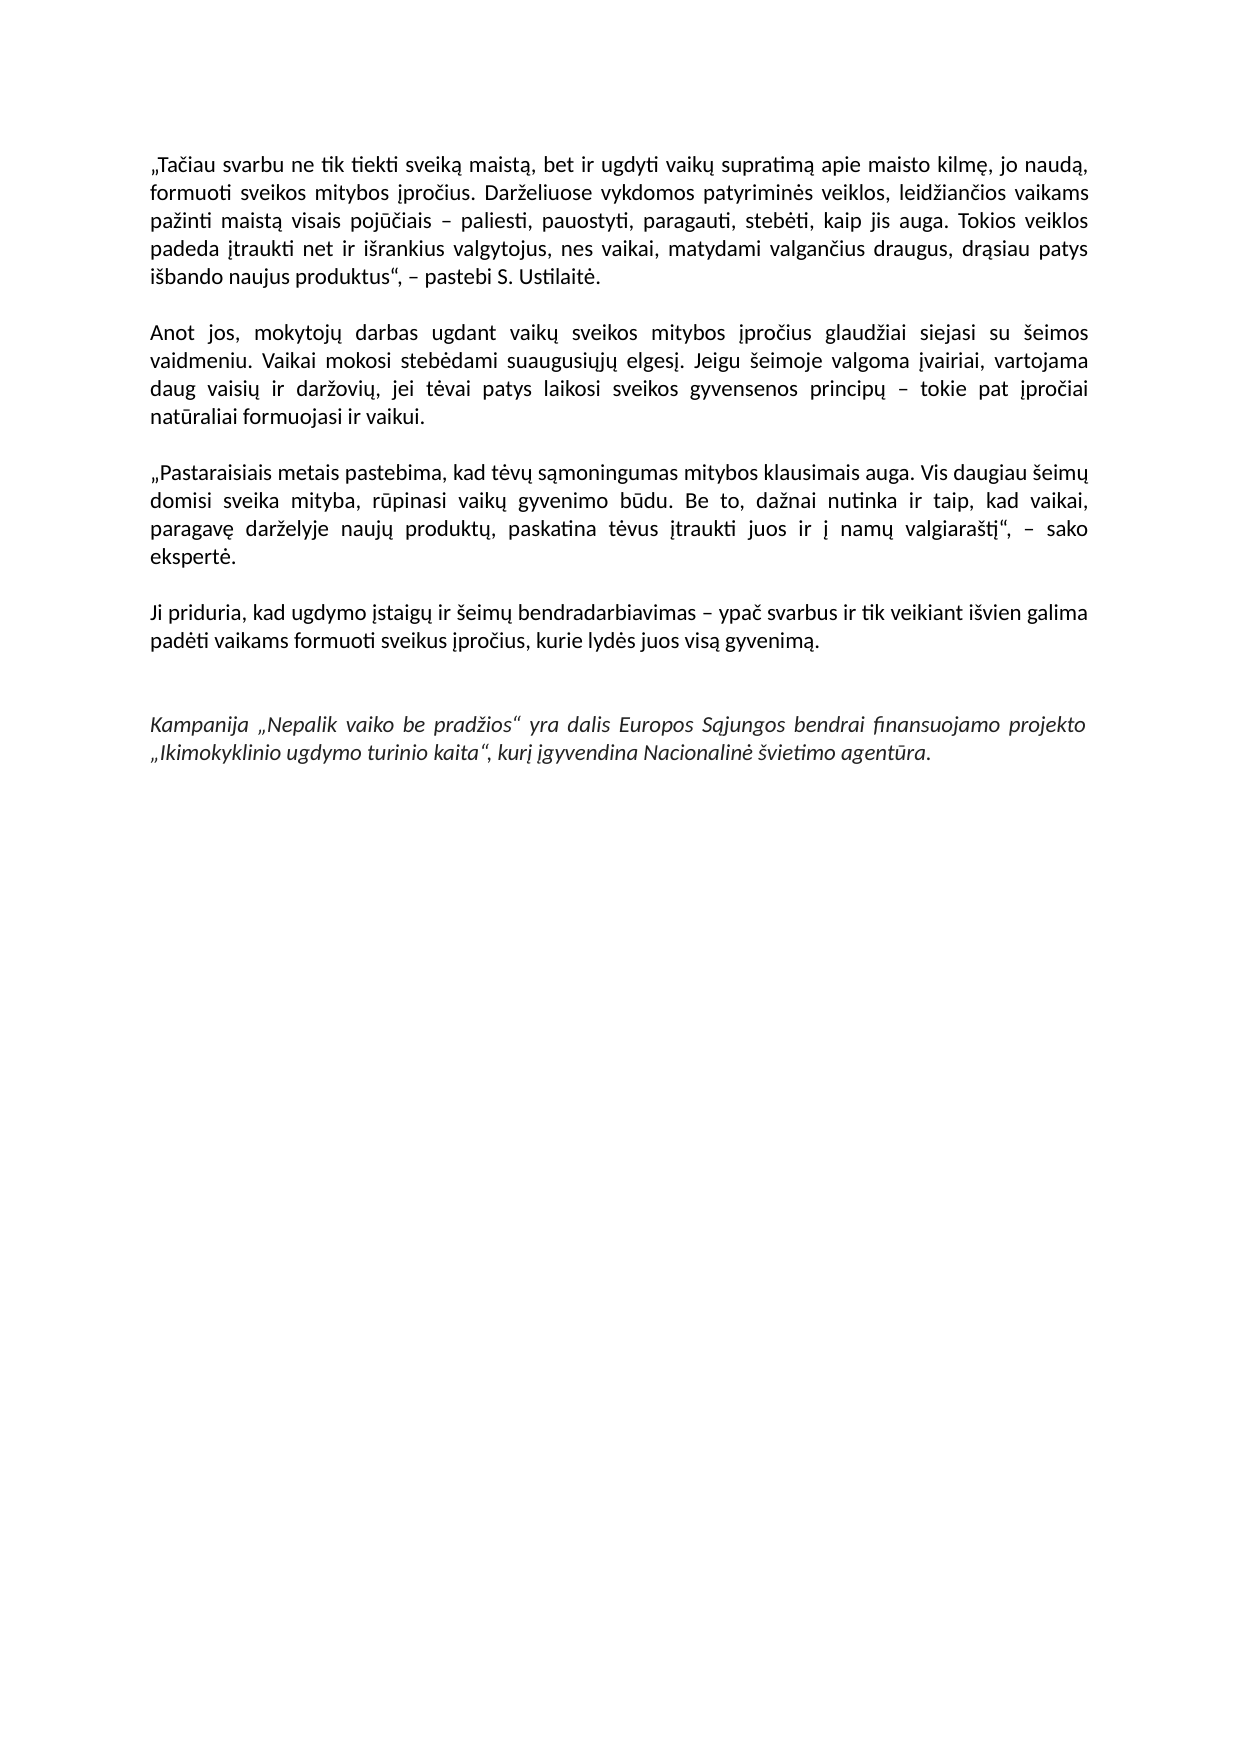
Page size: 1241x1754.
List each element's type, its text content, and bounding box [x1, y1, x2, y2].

text Kampanija „Nepalik vaiko be pradžios“ yra dalis Europos Sąjungos bendrai finansuojamo projekto „Ikimokyklinio ugdymo turinio kaita“, kurį įgyvendina Nacionalinė švietimo agentūra. [150, 710, 1090, 766]
text „Tačiau svarbu ne tik tiekti sveiką maistą, bet ir ugdyti vaikų supratimą apie maisto kilmę, jo naudą, formuoti sveikos mitybos įpročius. Darželiuose vykdomos patyriminės veiklos, leidžiančios vaikams pažinti maistą visais pojūčiais – paliesti, pauostyti, paragauti, stebėti, kaip jis auga. Tokios veiklos padeda įtraukti net ir išrankius valgytojus, nes vaikai, matydami valgančius draugus, drąsiau patys išbando naujus produktus“, – pastebi S. Ustilaitė. [150, 150, 1090, 290]
text Ji priduria, kad ugdymo įstaigų ir šeimų bendradarbiavimas – ypač svarbus ir tik veikiant išvien galima padėti vaikams formuoti sveikus įpročius, kurie lydės juos visą gyvenimą. [150, 598, 1090, 654]
text Anot jos, mokytojų darbas ugdant vaikų sveikos mitybos įpročius glaudžiai siejasi su šeimos vaidmeniu. Vaikai mokosi stebėdami suaugusiųjų elgesį. Jeigu šeimoje valgoma įvairiai, vartojama daug vaisių ir daržovių, jei tėvai patys laikosi sveikos gyvensenos principų – tokie pat įpročiai natūraliai formuojasi ir vaikui. [150, 318, 1090, 430]
text „Pastaraisiais metais pastebima, kad tėvų sąmoningumas mitybos klausimais auga. Vis daugiau šeimų domisi sveika mityba, rūpinasi vaikų gyvenimo būdu. Be to, dažnai nutinka ir taip, kad vaikai, paragavę darželyje naujų produktų, paskatina tėvus įtraukti juos ir į namų valgiaraštį“, – sako ekspertė. [150, 458, 1090, 570]
